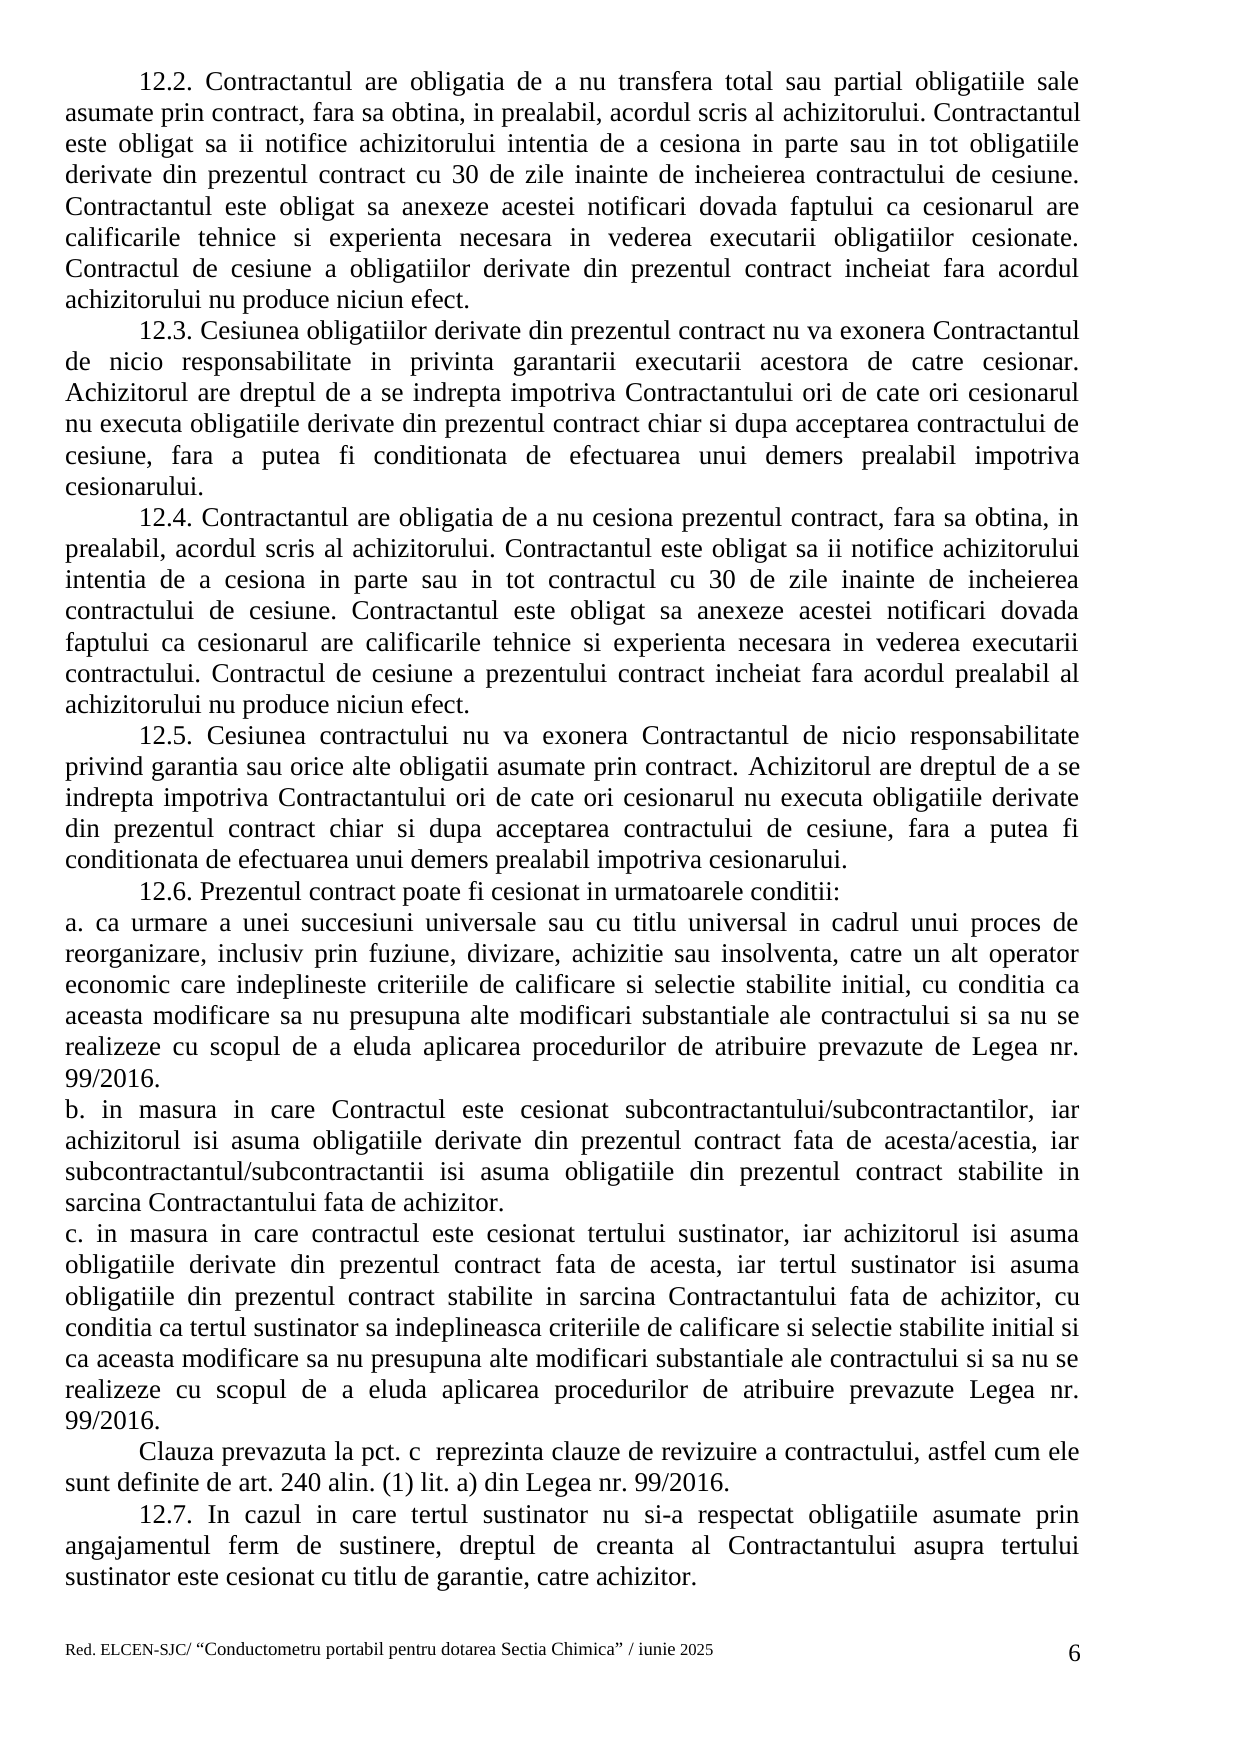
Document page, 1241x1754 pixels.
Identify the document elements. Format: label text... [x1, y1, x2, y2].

text 12.3. Cesiunea obligatiilor derivate din prezentul contract nu va exonera Contractantul de nicio responsabilitate in privinta garantarii executarii acestora de catre cesionar. Achizitorul are dreptul de a se indrepta impotriva Contractantului ori de cate ori cesionarul nu executa obligatiile derivate din prezentul contract chiar si dupa acceptarea contractului de cesiune, fara a putea fi conditionata de efectuarea unui demers prealabil impotriva cesionarului. [65, 314, 1081, 501]
text 12.2. Contractantul are obligatia de a nu transfera total sau partial obligatiile sale asumate prin contract, fara sa obtina, in prealabil, acordul scris al achizitorului. Contractantul este obligat sa ii notifice achizitorului intentia de a cesiona in parte sau in tot obligatiile derivate din prezentul contract cu 30 de zile inainte de incheierea contractului de cesiune. Contractantul este obligat sa anexeze acestei notificari dovada faptului ca cesionarul are calificarile tehnice si experienta necesara in vederea executarii obligatiilor cesionate. Contractul de cesiune a obligatiilor derivate din prezentul contract incheiat fara acordul achizitorului nu produce niciun efect. [65, 65, 1081, 314]
text 12.6. Prezentul contract poate fi cesionat in urmatoarele conditii: [65, 875, 1081, 906]
text c. in masura in care contractul este cesionat tertului sustinator, iar achizitorul isi asuma obligatiile derivate din prezentul contract fata de acesta, iar tertul sustinator isi asuma obligatiile din prezentul contract stabilite in sarcina Contractantului fata de achizitor, cu conditia ca tertul sustinator sa indeplineasca criteriile de calificare si selectie stabilite initial si ca aceasta modificare sa nu presupuna alte modificari substantiale ale contractului si sa nu se realizeze cu scopul de a eluda aplicarea procedurilor de atribuire prevazute Legea nr. 99/2016. [65, 1217, 1081, 1435]
text a. ca urmare a unei succesiuni universale sau cu titlu universal in cadrul unui proces de reorganizare, inclusiv prin fuziune, divizare, achizitie sau insolventa, catre un alt operator economic care indeplineste criteriile de calificare si selectie stabilite initial, cu conditia ca aceasta modificare sa nu presupuna alte modificari substantiale ale contractului si sa nu se realizeze cu scopul de a eluda aplicarea procedurilor de atribuire prevazute de Legea nr. 99/2016. [65, 906, 1081, 1093]
text 12.4. Contractantul are obligatia de a nu cesiona prezentul contract, fara sa obtina, in prealabil, acordul scris al achizitorului. Contractantul este obligat sa ii notifice achizitorului intentia de a cesiona in parte sau in tot contractul cu 30 de zile inainte de incheierea contractului de cesiune. Contractantul este obligat sa anexeze acestei notificari dovada faptului ca cesionarul are calificarile tehnice si experienta necesara in vederea executarii contractului. Contractul de cesiune a prezentului contract incheiat fara acordul prealabil al achizitorului nu produce niciun efect. [65, 501, 1081, 719]
text 12.5. Cesiunea contractului nu va exonera Contractantul de nicio responsabilitate privind garantia sau orice alte obligatii asumate prin contract. Achizitorul are dreptul de a se indrepta impotriva Contractantului ori de cate ori cesionarul nu executa obligatiile derivate din prezentul contract chiar si dupa acceptarea contractului de cesiune, fara a putea fi conditionata de efectuarea unui demers prealabil impotriva cesionarului. [65, 719, 1081, 875]
text b. in masura in care Contractul este cesionat subcontractantului/subcontractantilor, iar achizitorul isi asuma obligatiile derivate din prezentul contract fata de acesta/acestia, iar subcontractantul/subcontractantii isi asuma obligatiile din prezentul contract stabilite in sarcina Contractantului fata de achizitor. [65, 1093, 1081, 1217]
text 12.7. In cazul in care tertul sustinator nu si-a respectat obligatiile asumate prin angajamentul ferm de sustinere, dreptul de creanta al Contractantului asupra tertului sustinator este cesionat cu titlu de garantie, catre achizitor. [65, 1498, 1081, 1591]
text Clauza prevazuta la pct. c reprezinta clauze de revizuire a contractului, astfel cum ele sunt definite de art. 240 alin. (1) lit. a) din Legea nr. 99/2016. [65, 1435, 1081, 1498]
